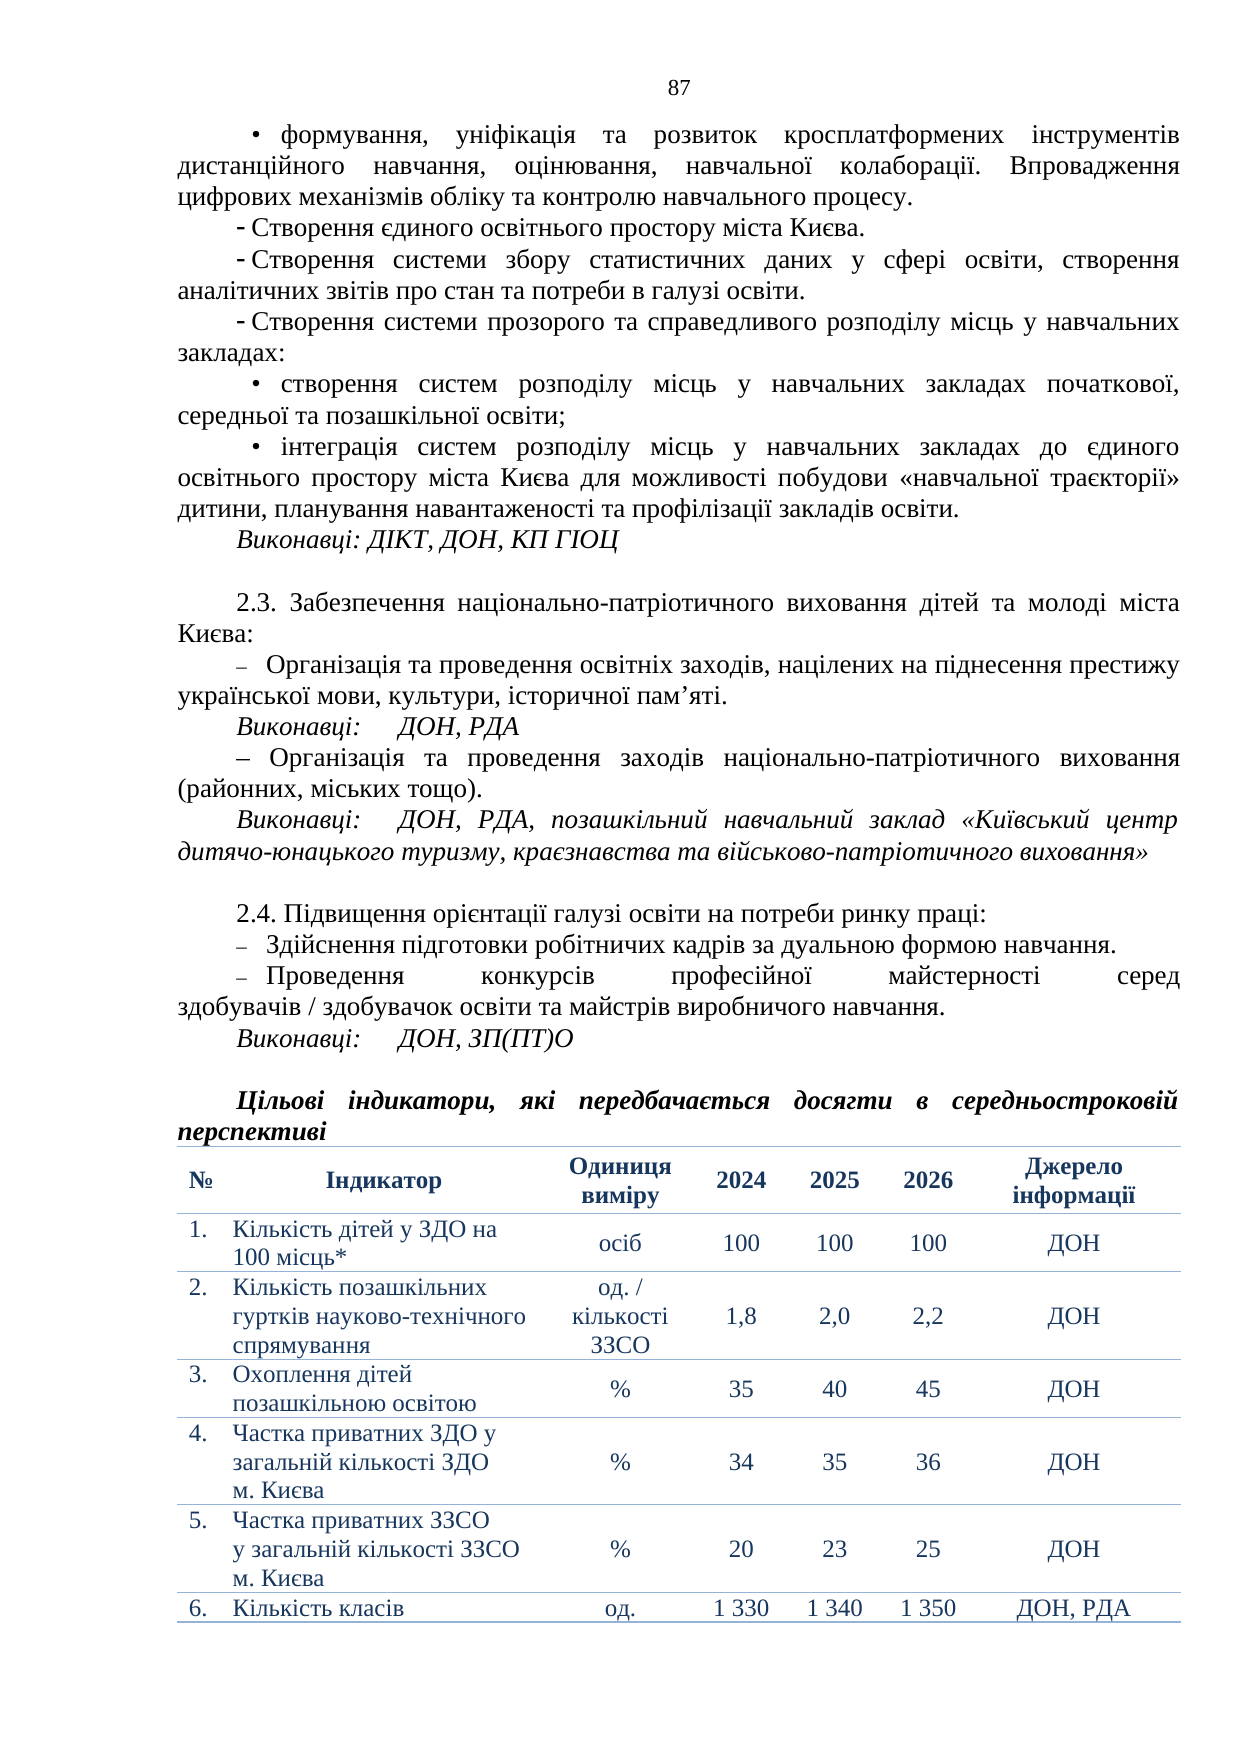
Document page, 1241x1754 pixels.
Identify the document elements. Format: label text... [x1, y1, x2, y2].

list Організація та проведення освітніх заходів, націлених на піднесення престижу української мови, культури, історичної пам’яті. [177, 648, 1181, 710]
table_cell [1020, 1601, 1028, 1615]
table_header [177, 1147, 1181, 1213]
list Здійснення підготовки робітничих кадрів за дуальною формою навчання. [177, 928, 1181, 959]
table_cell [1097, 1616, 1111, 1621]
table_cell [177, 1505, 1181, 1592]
list Створення системи збору статистичних даних у сфері освіти, створення аналітичних звітів про стан та потреби в галузі освіти. [177, 243, 1181, 305]
text Виконавці: ДІКТ, ДОН, КП ГІОЦ [177, 523, 1181, 554]
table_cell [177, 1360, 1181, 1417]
text 2.4. Підвищення орієнтації галузі освіти на потреби ринку праці: [177, 897, 1181, 928]
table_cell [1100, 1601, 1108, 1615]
list Створення системи прозорого та справедливого розподілу місць у навчальних закладах: [177, 305, 1181, 368]
text Виконавці: ДОН, ЗП(ПТ)О [177, 1022, 1181, 1053]
text Виконавці: ДОН, РДА [177, 710, 1181, 741]
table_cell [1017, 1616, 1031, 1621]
list Створення єдиного освітнього простору міста Києва. [177, 212, 1181, 243]
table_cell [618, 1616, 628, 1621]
list інтеграція систем розподілу місць у навчальних закладах до єдиного освітнього простору міста Києва для можливості побудови «навчальної траєкторії» дитини, планування навантаженості та профілізації закладів освіти. [177, 430, 1181, 523]
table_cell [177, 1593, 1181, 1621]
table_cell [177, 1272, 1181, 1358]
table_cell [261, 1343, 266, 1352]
list Проведення конкурсів професійної майстерності серед здобувачів / здобувачок освіти та майстрів виробничого навчання. [177, 959, 1181, 1022]
text Виконавці: ДОН, РДА, позашкільний навчальний заклад «Київський центр дитячо-юнацького туризму, краєзнавства та військово-патріотичного виховання» [177, 804, 1181, 866]
text 2.3. Забезпечення національно-патріотичного виховання дітей та молоді міста Києва: [177, 586, 1181, 648]
text – Організація та проведення заходів національно-патріотичного виховання (районних, міських тощо). [177, 741, 1181, 804]
list формування, уніфікація та розвиток кросплатформених інструментів дистанційного навчання, оцінювання, навчальної колаборації. Впровадження цифрових механізмів обліку та контролю навчального процесу. [177, 118, 1181, 212]
list створення систем розподілу місць у навчальних закладах початкової, середньої та позашкільної освіти; [177, 368, 1181, 430]
text Цільові індикатори, які передбачається досягти в середньостроковій перспективі [177, 1084, 1181, 1146]
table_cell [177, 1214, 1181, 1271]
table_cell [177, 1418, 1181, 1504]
